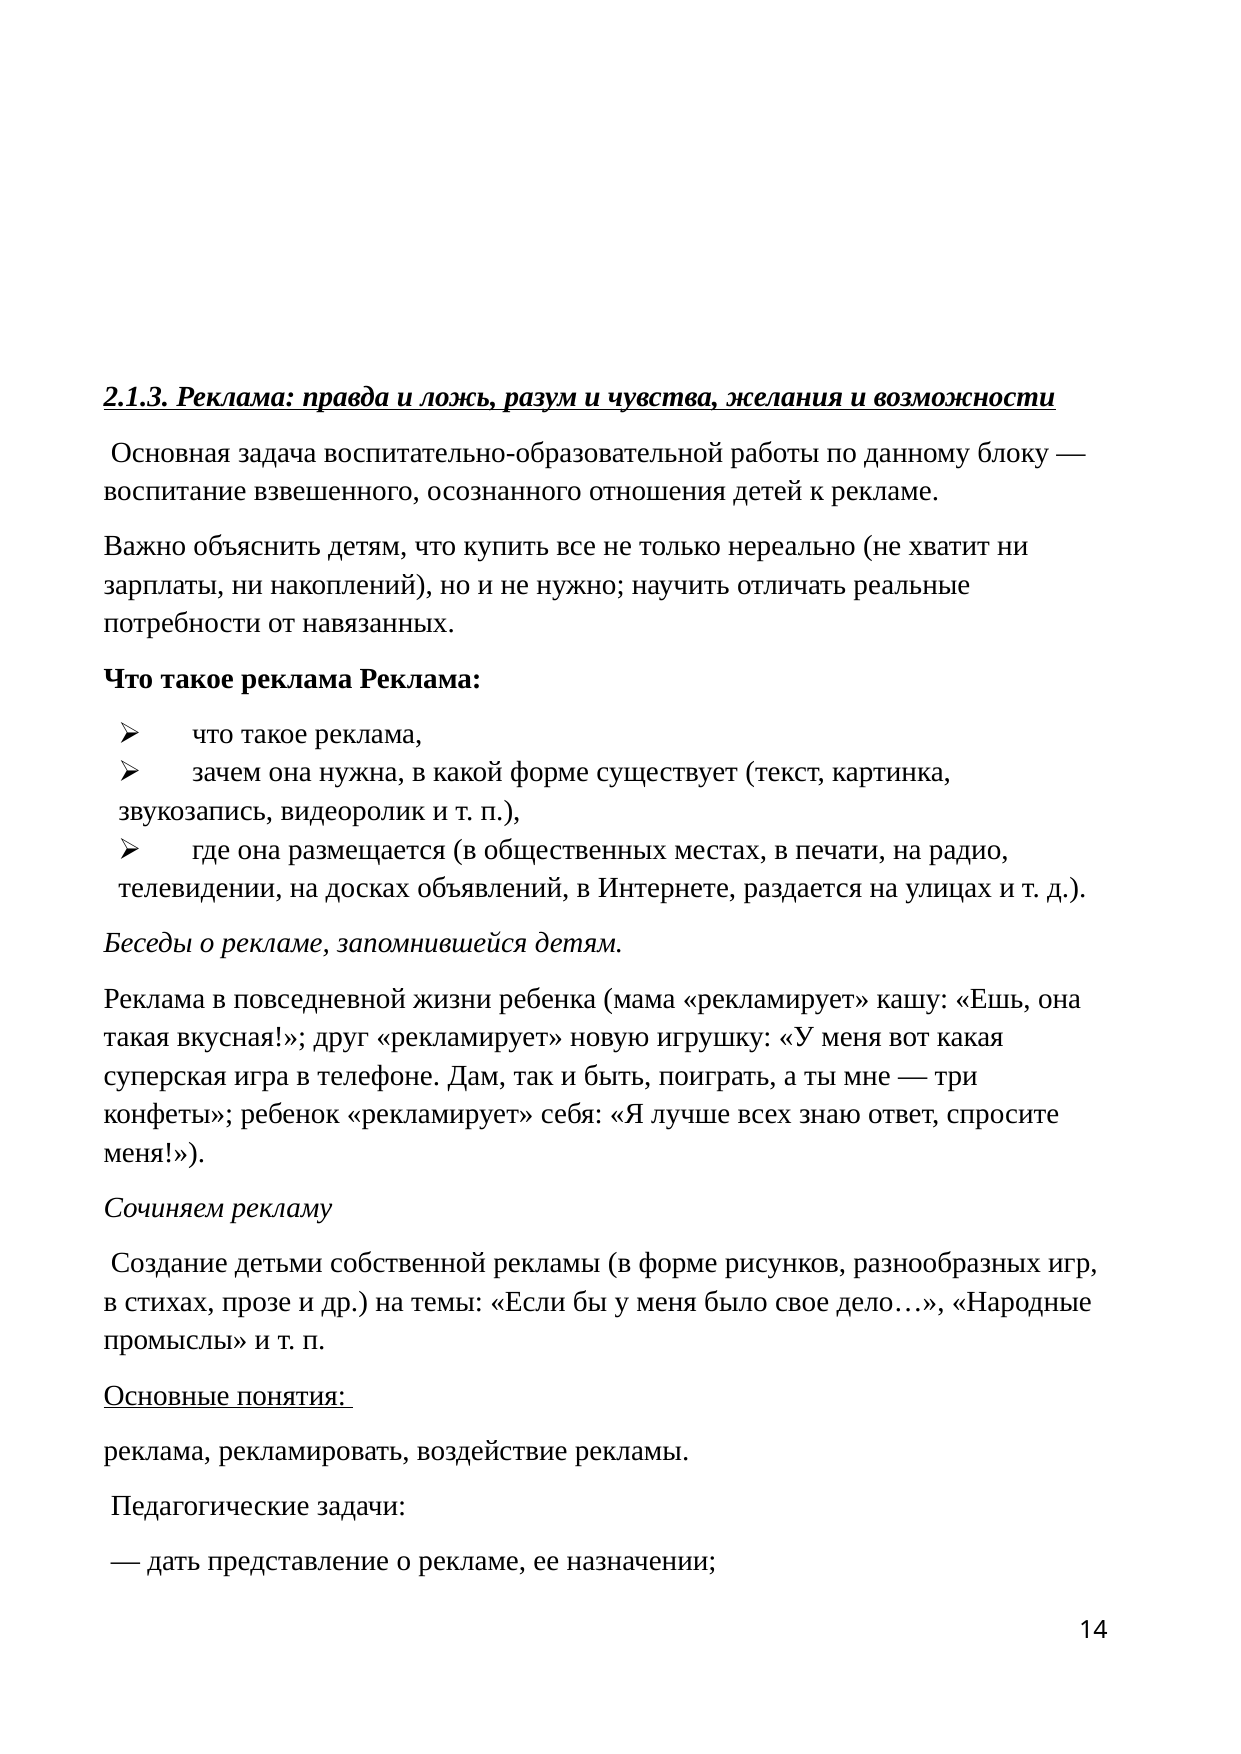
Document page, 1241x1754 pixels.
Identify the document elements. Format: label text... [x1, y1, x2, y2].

list что такое реклама, [118, 716, 1107, 749]
list где она размещается (в общественных местах, в печати, на радио, телевидении, на досках объявлений, в Интернете, раздается на улицах и т. д.). [118, 832, 1107, 904]
text Сочиняем рекламу [103, 1190, 1107, 1224]
text реклама, рекламировать, воздействие рекламы. [103, 1433, 1107, 1466]
text Педагогические задачи: [103, 1488, 1107, 1522]
text Создание детьми собственной рекламы (в форме рисунков, разнообразных игр, в стихах, прозе и др.) на темы: «Если бы у меня было свое дело…», «Народные промыслы» и т. п. [103, 1245, 1107, 1356]
text Основная задача воспитательно-образовательной работы по данному блоку — воспитание взвешенного, осознанного отношения детей к рекламе. [103, 435, 1107, 507]
list зачем она нужна, в какой форме существует (текст, картинка, звукозапись, видеоролик и т. п.), [118, 754, 1107, 827]
text — дать представление о рекламе, ее назначении; [103, 1543, 1107, 1577]
text 2.1.3. Реклама: правда и ложь, разум и чувства, желания и возможности [103, 379, 1107, 413]
text Важно объяснить детям, что купить все не только нереально (не хватит ни зарплаты, ни накоплений), но и не нужно; научить отличать реальные потребности от навязанных. [103, 528, 1107, 639]
text Беседы о рекламе, запомнившейся детям. [103, 926, 1107, 959]
text Что такое реклама Реклама: [103, 661, 1107, 694]
text Основные понятия: [103, 1378, 1107, 1411]
text Реклама в повседневной жизни ребенка (мама «рекламирует» кашу: «Ешь, она такая вкусная!»; друг «рекламирует» новую игрушку: «У меня вот какая суперская игра в телефоне. Дам, так и быть, поиграть, а ты мне — три конфеты»; ребенок «рекламирует» себя: «Я лучше всех знаю ответ, спросите меня!»). [103, 981, 1107, 1168]
